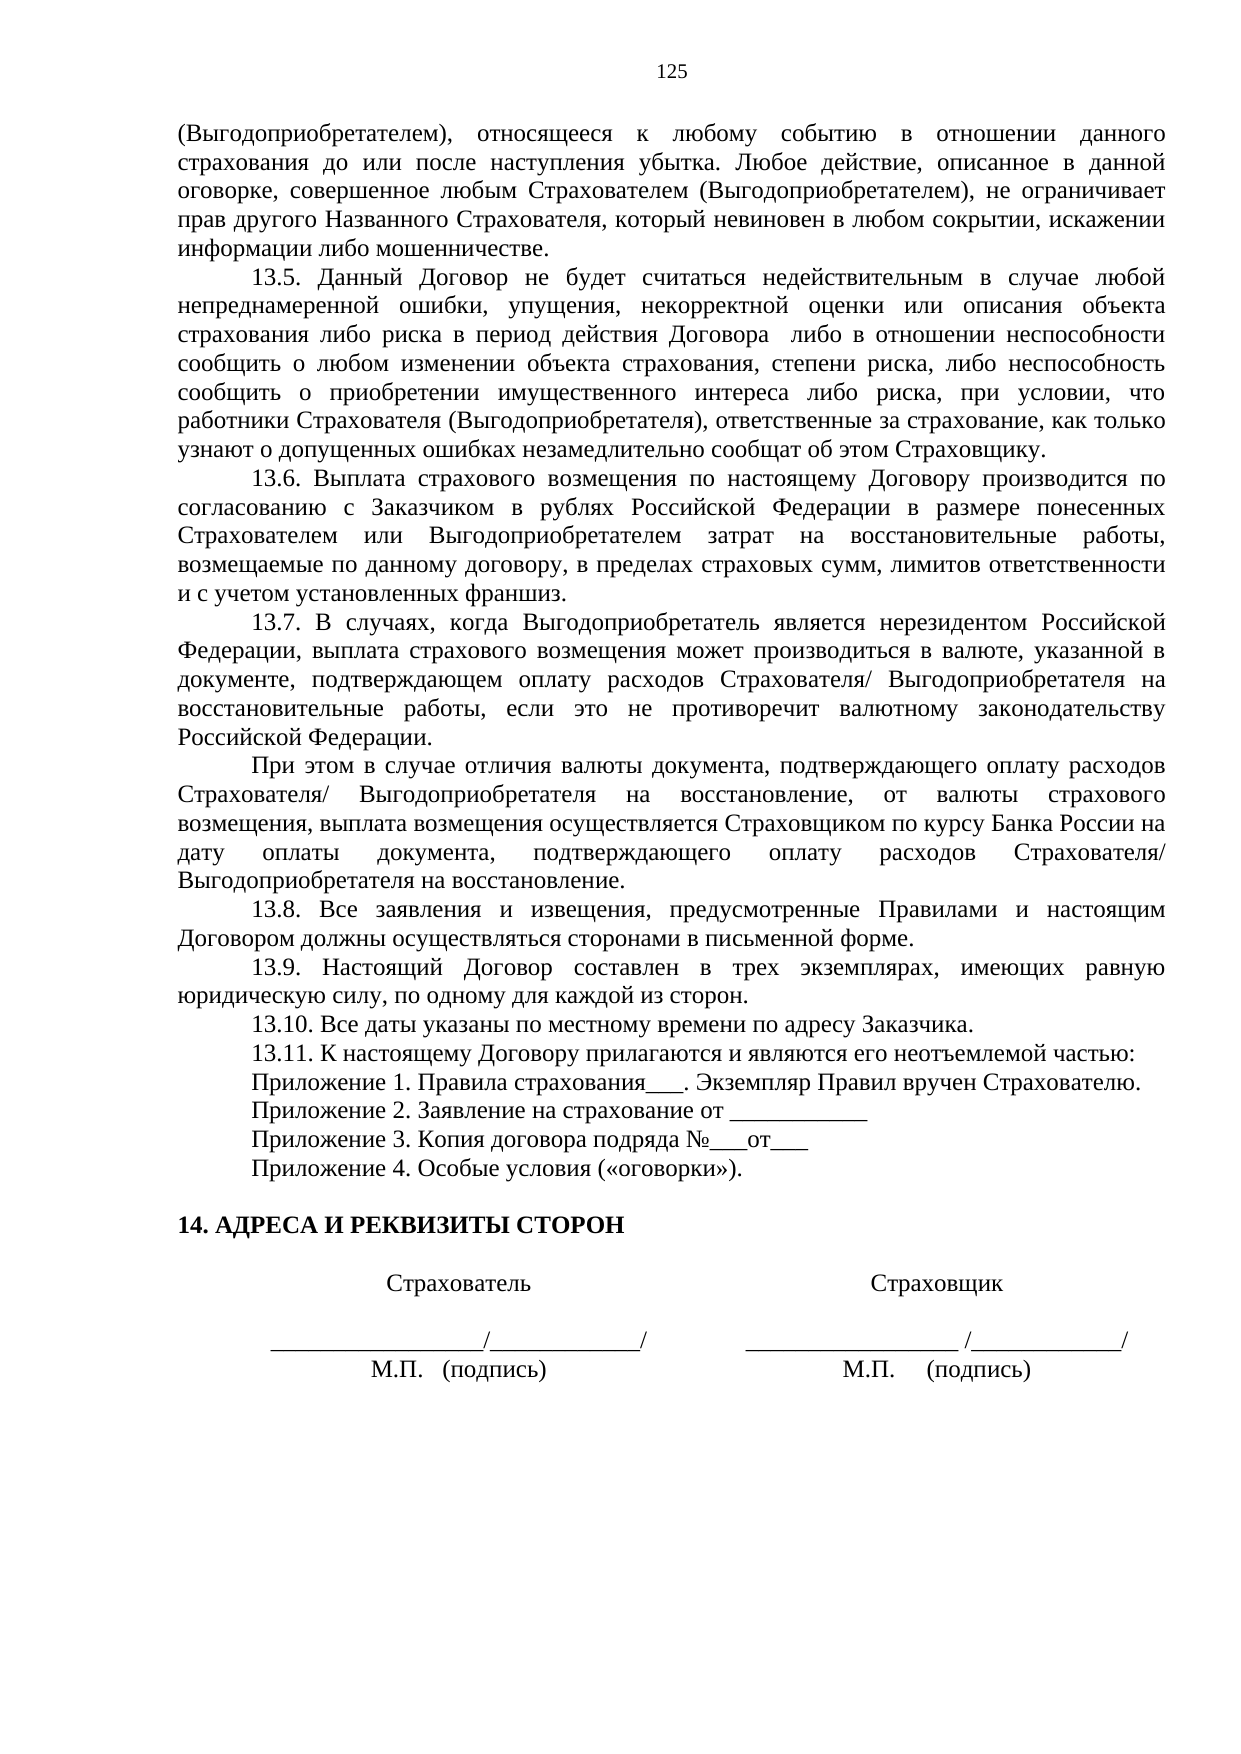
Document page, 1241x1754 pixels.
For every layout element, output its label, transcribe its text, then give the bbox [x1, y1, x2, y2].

text Приложение 2. Заявление на страхование от ___________ [177, 1096, 1166, 1124]
text Приложение 4. Особые условия («оговорки»). [177, 1153, 1166, 1182]
text 13.8. Все заявления и извещения, предусмотренные Правилами и настоящим Договором должны осуществляться сторонами в письменной форме. [177, 894, 1166, 952]
text 13.6. Выплата страхового возмещения по настоящему Договору производится по согласованию с Заказчиком в рублях Российской Федерации в размере понесенных Страхователем или Выгодоприобретателем затрат на восстановительные работы, возмещаемые по данному договору, в пределах страховых сумм, лимитов ответственности и с учетом установленных франшиз. [177, 463, 1166, 607]
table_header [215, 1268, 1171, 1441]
text 13.9. Настоящий Договор составлен в трех экземплярах, имеющих равную юридическую силу, по одному для каждой из сторон. [177, 952, 1166, 1009]
text 14. АДРЕСА И РЕКВИЗИТЫ СТОРОН [177, 1211, 1175, 1239]
text 13.10. Все даты указаны по местному времени по адресу Заказчика. [177, 1009, 1166, 1038]
text Приложение 1. Правила страхования___. Экземпляр Правил вручен Страхователю. [177, 1067, 1166, 1096]
text При этом в случае отличия валюты документа, подтверждающего оплату расходов Страхователя/ Выгодоприобретателя на восстановление, от валюты страхового возмещения, выплата возмещения осуществляется Страховщиком по курсу Банка России на дату оплаты документа, подтверждающего оплату расходов Страхователя/ Выгодоприобретателя на восстановление. [177, 751, 1166, 894]
text 13.11. К настоящему Договору прилагаются и являются его неотъемлемой частью: [177, 1038, 1166, 1067]
text 13.7. В случаях, когда Выгодоприобретатель является нерезидентом Российской Федерации, выплата страхового возмещения может производиться в валюте, указанной в документе, подтверждающем оплату расходов Страхователя/ Выгодоприобретателя на восстановительные работы, если это не противоречит валютному законодательству Российской Федерации. [177, 607, 1166, 751]
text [177, 118, 1166, 262]
text Приложение 3. Копия договора подряда №___от___ [177, 1124, 1166, 1153]
text 13.5. Данный Договор не будет считаться недействительным в случае любой непреднамеренной ошибки, упущения, некорректной оценки или описания объекта страхования либо риска в период действия Договора либо в отношении неспособности сообщить о любом изменении объекта страхования, степени риска, либо неспособность сообщить о приобретении имущественного интереса либо риска, при условии, что работники Страхователя (Выгодоприобретателя), ответственные за страхование, как только узнают о допущенных ошибках незамедлительно сообщат об этом Страховщику. [177, 262, 1166, 463]
